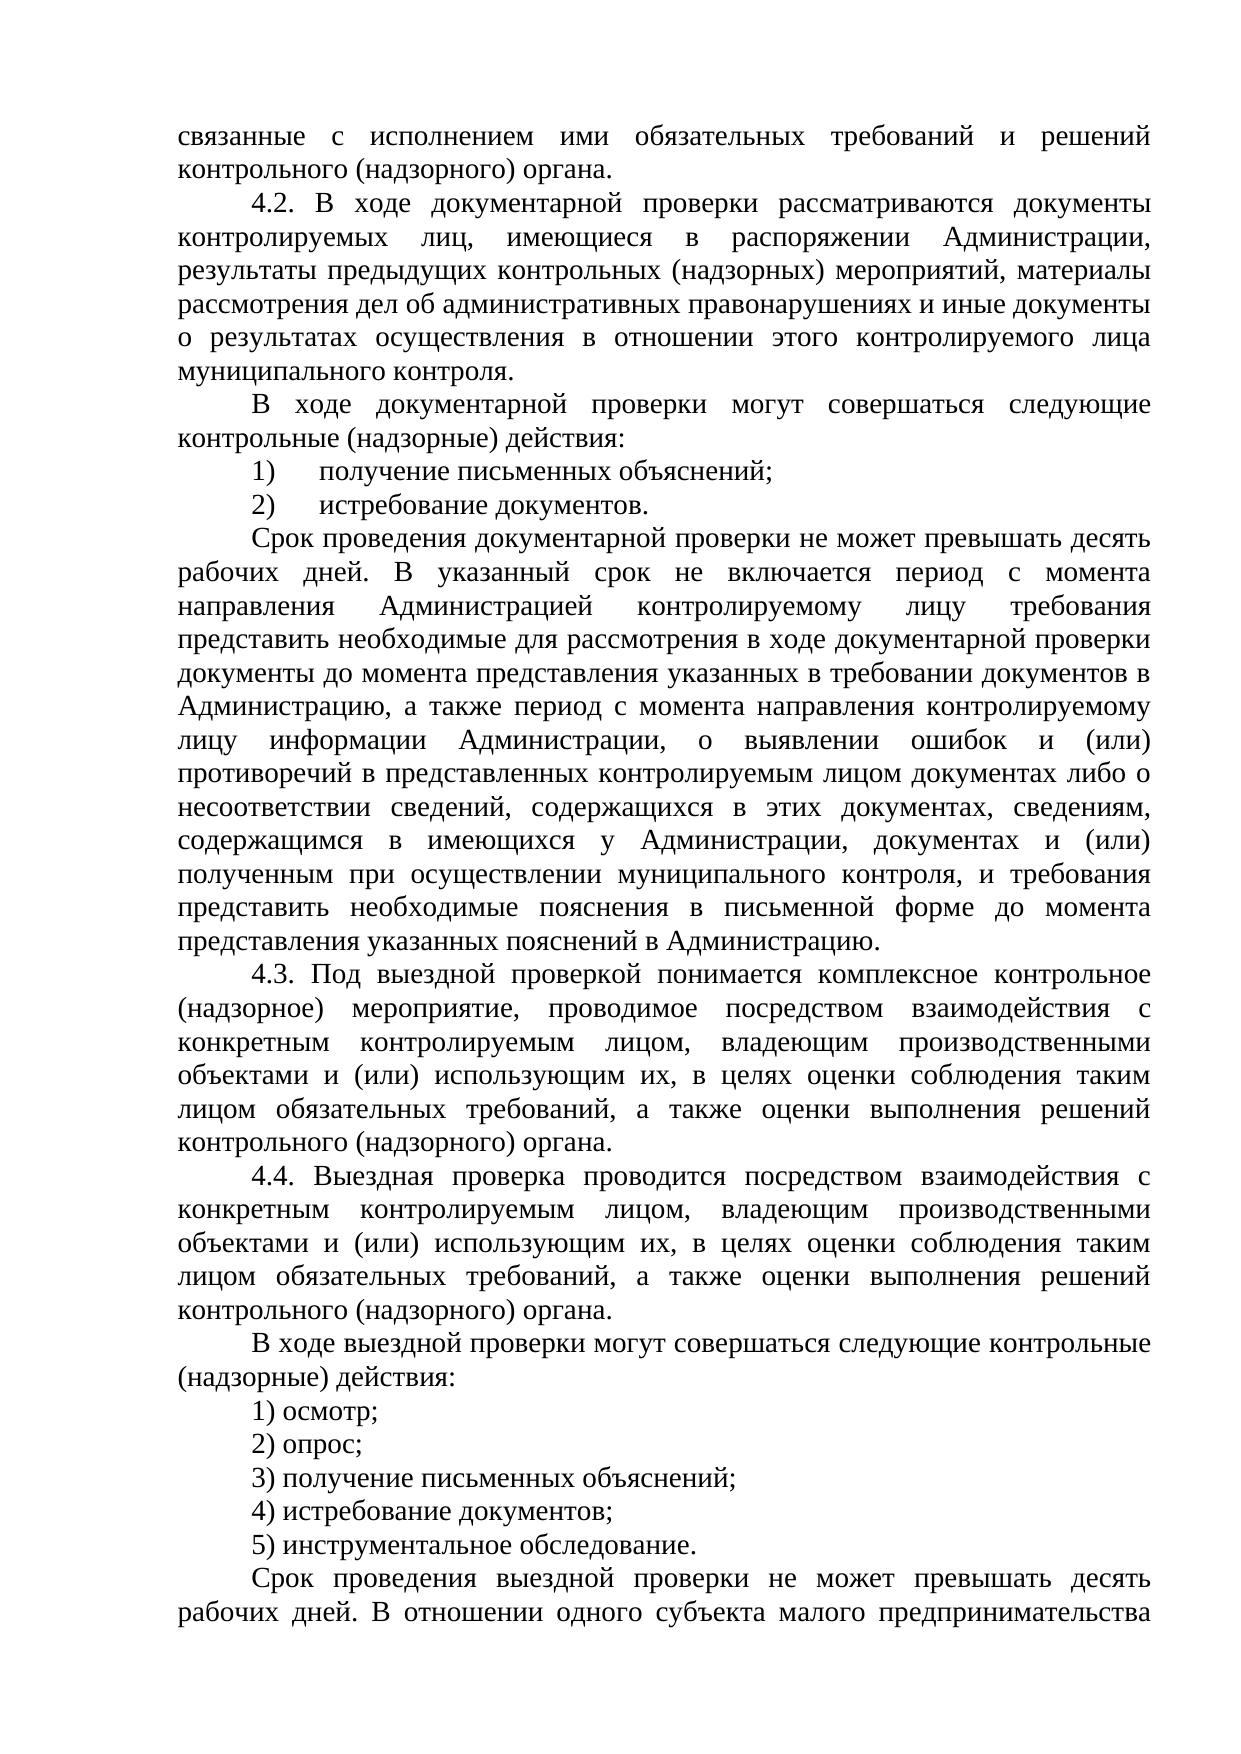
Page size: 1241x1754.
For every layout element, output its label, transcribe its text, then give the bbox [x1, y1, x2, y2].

text 3) получение письменных объяснений; [177, 1460, 1152, 1493]
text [177, 1560, 1152, 1627]
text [177, 118, 1152, 185]
text 4.2. В ходе документарной проверки рассматриваются документы контролируемых лиц, имеющиеся в распоряжении Администрации, результаты предыдущих контрольных (надзорных) мероприятий, материалы рассмотрения дел об административных правонарушениях и иные документы о результатах осуществления в отношении этого контролируемого лица муниципального контроля. [177, 185, 1152, 386]
text В ходе документарной проверки могут совершаться следующие контрольные (надзорные) действия: [177, 386, 1152, 453]
text Срок проведения документарной проверки не может превышать десять рабочих дней. В указанный срок не включается период с момента направления Администрацией контролируемому лицу требования представить необходимые для рассмотрения в ходе документарной проверки документы до момента представления указанных в требовании документов в Администрацию, а также период с момента направления контролируемому лицу информации Администрации, о выявлении ошибок и (или) противоречий в представленных контролируемым лицом документах либо о несоответствии сведений, содержащихся в этих документах, сведениям, содержащимся в имеющихся у Администрации, документах и (или) полученным при осуществлении муниципального контроля, и требования представить необходимые пояснения в письменной форме до момента представления указанных пояснений в Администрацию. [177, 521, 1152, 957]
text 4.3. Под выездной проверкой понимается комплексное контрольное (надзорное) мероприятие, проводимое посредством взаимодействия с конкретным контролируемым лицом, владеющим производственными объектами и (или) использующим их, в целях оценки соблюдения таким лицом обязательных требований, а также оценки выполнения решений контрольного (надзорного) органа. [177, 957, 1152, 1158]
text В ходе выездной проверки могут совершаться следующие контрольные (надзорные) действия: [177, 1326, 1152, 1393]
text 1) осмотр; [251, 1393, 1152, 1426]
text 2) опрос; [177, 1426, 1152, 1460]
text 4.4. Выездная проверка проводится посредством взаимодействия с конкретным контролируемым лицом, владеющим производственными объектами и (или) использующим их, в целях оценки соблюдения таким лицом обязательных требований, а также оценки выполнения решений контрольного (надзорного) органа. [177, 1158, 1152, 1326]
text 2) истребование документов. [177, 487, 1152, 521]
text 1) получение письменных объяснений; [177, 453, 1152, 487]
text 5) инструментальное обследование. [177, 1527, 1152, 1560]
text 4) истребование документов; [177, 1493, 1152, 1527]
